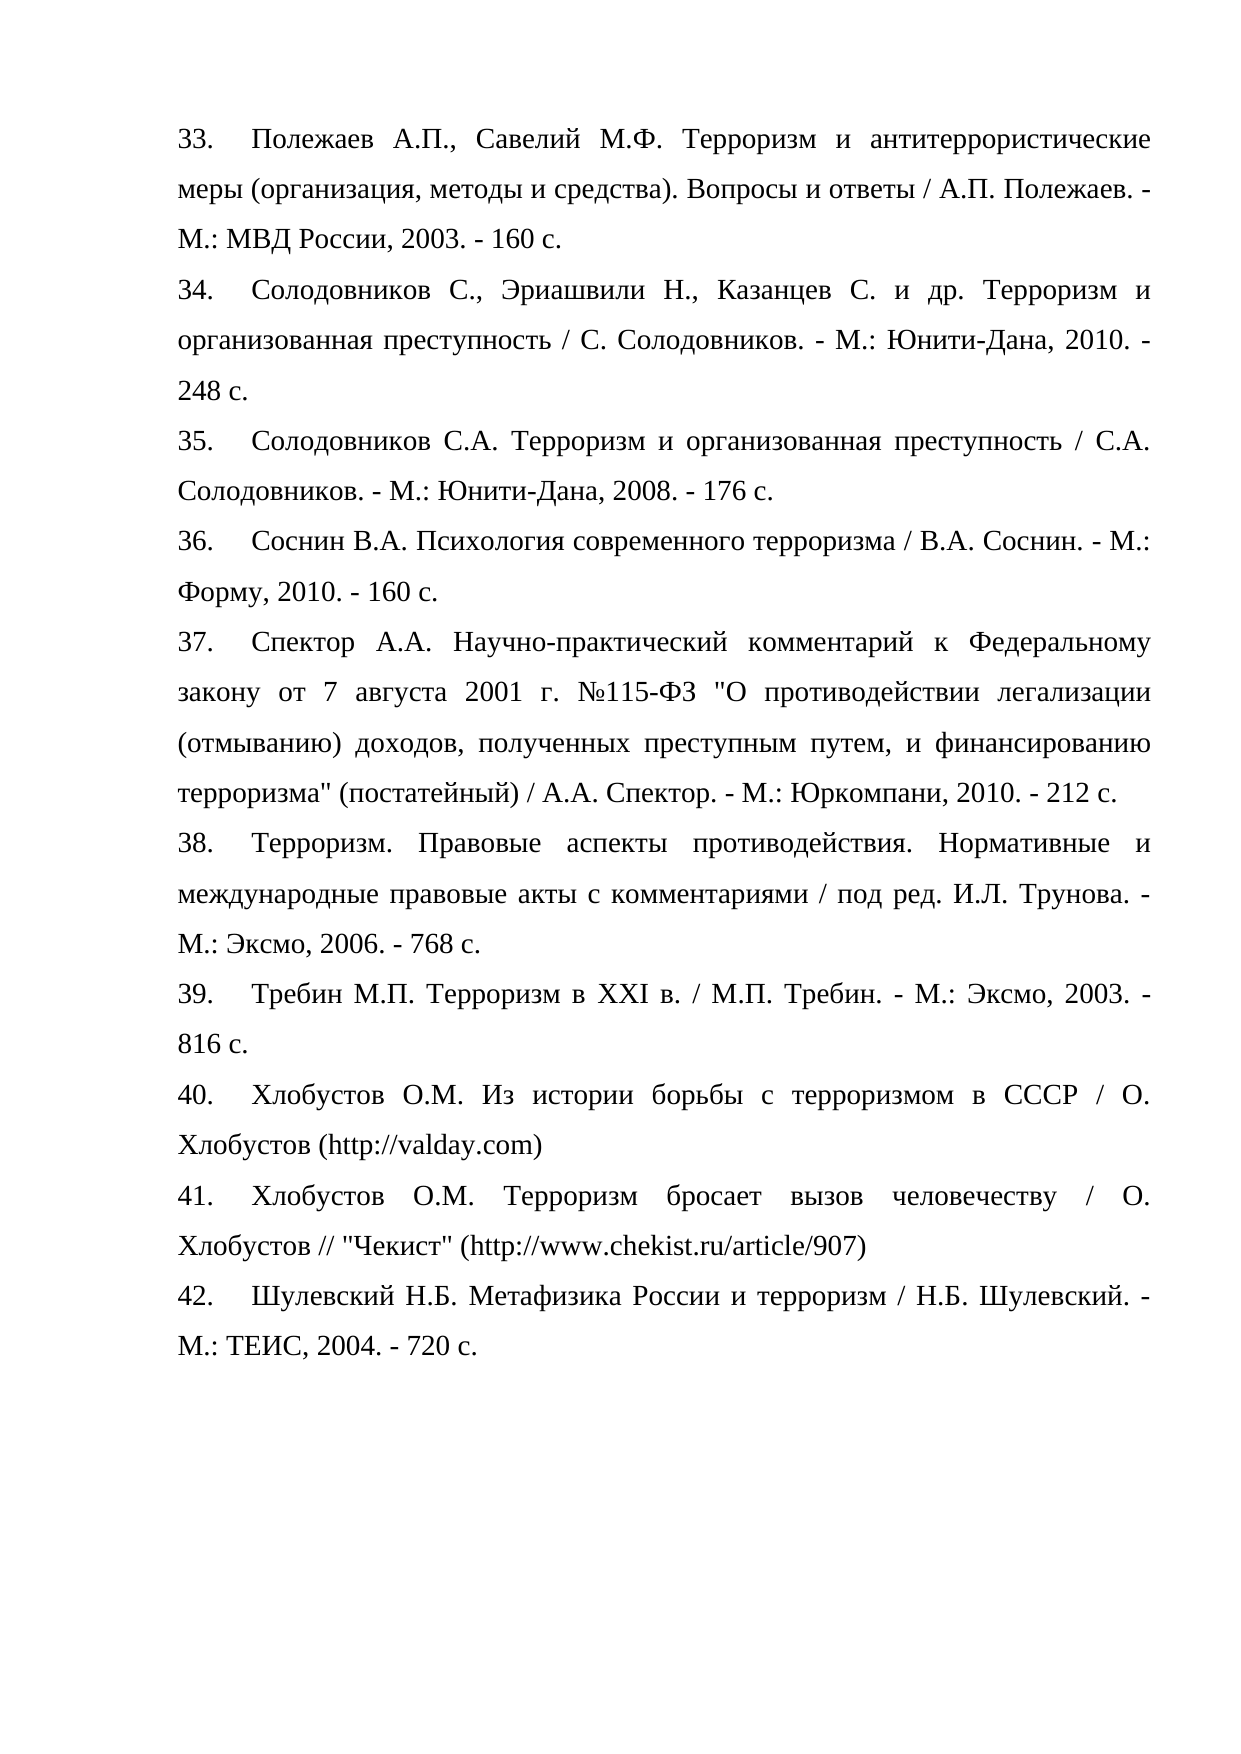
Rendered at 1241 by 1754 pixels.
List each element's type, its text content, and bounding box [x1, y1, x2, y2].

text Терроризм. Правовые аспекты противодействия. Нормативные и международные правовые акты с комментариями / под ред. И.Л. Трунова. - М.: Эксмо, 2006. - 768 с. [177, 825, 1152, 959]
text Требин М.П. Терроризм в XXI в. / М.П. Требин. - М.: Эксмо, 2003. - 816 с. [177, 976, 1152, 1060]
text Хлобустов О.М. Терроризм бросает вызов человечеству / О. Хлобустов // "Чекист" (http://www.chekist.ru/article/907) [177, 1178, 1152, 1261]
text Спектор А.А. Научно-практический комментарий к Федеральному закону от 7 августа . №115-ФЗ "О противодействии легализации (отмыванию) доходов, полученных преступным путем, и финансированию терроризма" (постатейный) / А.А. Спектор. - М.: Юркомпани, 2010. - 212 с. [177, 624, 1152, 809]
text Солодовников С.А. Терроризм и организованная преступность / С.А. Солодовников. - М.: Юнити-Дана, 2008. - 176 с. [177, 423, 1152, 507]
text Хлобустов О.М. Из истории борьбы с терроризмом в СССР / О. Хлобустов (http://valday.com) [177, 1077, 1152, 1161]
text Полежаев А.П., Савелий М.Ф. Терроризм и антитеррористические меры (организация, методы и средства). Вопросы и ответы / А.П. Полежаев. - М.: МВД России, 2003. - 160 с. [177, 121, 1152, 255]
text Соснин В.А. Психология современного терроризма / В.А. Соснин. - М.: Форму, 2010. - 160 с. [177, 523, 1152, 607]
text Шулевский Н.Б. Метафизика России и терроризм / Н.Б. Шулевский. - М.: ТЕИС, 2004. - 720 с. [177, 1278, 1152, 1362]
text Солодовников С., Эриашвили Н., Казанцев С. и др. Терроризм и организованная преступность / С. Солодовников. - М.: Юнити-Дана, 2010. - 248 с. [177, 272, 1152, 406]
